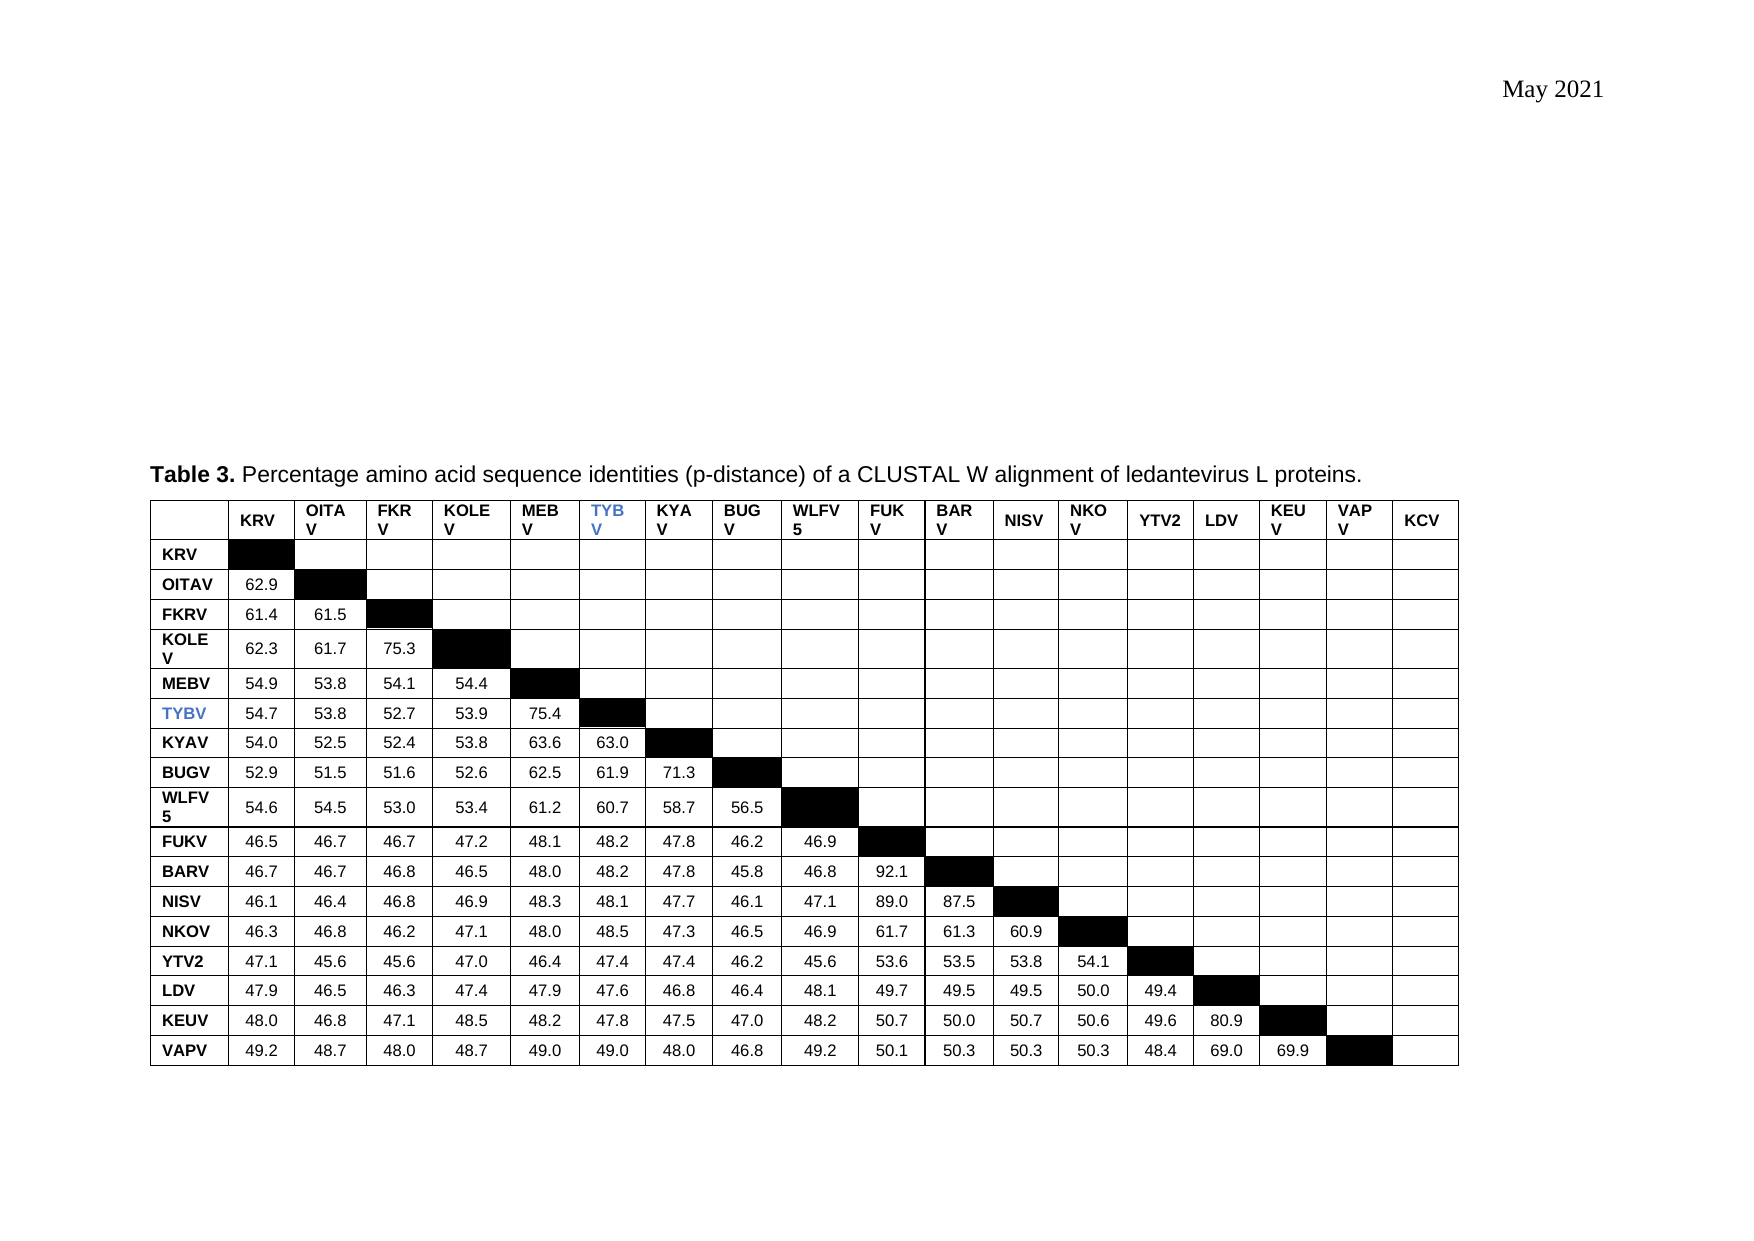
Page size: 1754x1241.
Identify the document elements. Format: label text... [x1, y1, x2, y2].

table_cell [713, 699, 781, 727]
table_cell 47.1 [782, 887, 858, 916]
table_cell 61.7 [295, 630, 366, 668]
table_cell [1327, 600, 1392, 628]
table_cell 60.7 [580, 788, 645, 826]
table_cell [1128, 630, 1193, 668]
table_cell [1327, 699, 1392, 727]
table_cell [1194, 630, 1259, 668]
table_cell 63.6 [511, 729, 579, 757]
table_cell [859, 540, 924, 569]
table_cell 49.2 [229, 1036, 294, 1065]
table_cell [1194, 887, 1259, 916]
table_cell [580, 540, 645, 569]
table_cell [1059, 630, 1127, 668]
table_cell [1059, 669, 1127, 698]
table_cell [1128, 887, 1193, 916]
table_cell 50.7 [859, 1006, 924, 1035]
table_cell 47.1 [367, 1006, 432, 1035]
table_cell [1128, 669, 1193, 698]
table_cell [433, 600, 510, 628]
table_cell [1327, 758, 1392, 787]
table_cell [1128, 540, 1193, 569]
table_cell 62.9 [229, 570, 294, 599]
table_cell [295, 540, 366, 569]
table_cell 53.8 [994, 947, 1058, 975]
table_cell [782, 540, 858, 569]
table_cell 53.6 [859, 947, 924, 975]
table_cell [859, 729, 924, 757]
table_cell [1393, 1006, 1458, 1035]
table_cell KRV [151, 540, 228, 569]
table_cell 48.2 [580, 857, 645, 886]
table_cell [782, 669, 858, 698]
table_cell 54.4 [433, 669, 510, 698]
table_cell [1194, 788, 1259, 826]
table_cell 46.7 [367, 828, 432, 856]
table_cell 48.0 [229, 1006, 294, 1035]
table_cell 46.4 [511, 947, 579, 975]
table_header BUGV [713, 501, 781, 539]
table_cell [1327, 976, 1392, 1005]
table_cell 45.6 [295, 947, 366, 975]
table_cell 48.5 [433, 1006, 510, 1035]
table_cell FKRV [151, 600, 228, 628]
table_cell 54.9 [229, 669, 294, 698]
table_cell [926, 630, 993, 668]
table_cell 47.8 [646, 857, 712, 886]
table_cell [859, 699, 924, 727]
table_cell 48.0 [646, 1036, 712, 1065]
table_cell [511, 570, 579, 599]
table_cell 46.1 [713, 887, 781, 916]
table_cell [1327, 788, 1392, 826]
table_cell 61.9 [580, 758, 645, 787]
table_cell 46.1 [229, 887, 294, 916]
table_cell [1327, 1006, 1392, 1035]
table_cell [782, 758, 858, 787]
table_cell 54.0 [229, 729, 294, 757]
table_cell [926, 758, 993, 787]
table_cell [994, 669, 1058, 698]
table_cell 62.5 [511, 758, 579, 787]
table_cell 50.3 [994, 1036, 1058, 1065]
table_cell 61.4 [229, 600, 294, 628]
table_cell 46.4 [295, 887, 366, 916]
table_cell 46.5 [295, 976, 366, 1005]
table_cell 46.5 [433, 857, 510, 886]
table_cell [1393, 699, 1458, 727]
table_cell KYAV [151, 729, 228, 757]
table_cell [1194, 917, 1259, 946]
table_cell 46.8 [367, 887, 432, 916]
table_cell 49.0 [511, 1036, 579, 1065]
table_header BARV [926, 501, 993, 539]
table_cell [1194, 600, 1259, 628]
table_cell [1128, 758, 1193, 787]
table_cell KEUV [151, 1006, 228, 1035]
table_cell 50.0 [1059, 976, 1127, 1005]
table_cell 61.7 [859, 917, 924, 946]
table_cell [1327, 540, 1392, 569]
table_cell 87.5 [926, 887, 993, 916]
table_cell [1194, 669, 1259, 698]
table_cell [1327, 828, 1392, 856]
table_cell [713, 669, 781, 698]
table_cell [511, 669, 579, 698]
table_cell 49.5 [994, 976, 1058, 1005]
table_cell WLFV5 [151, 788, 228, 826]
table_cell [1194, 758, 1259, 787]
table_cell [1260, 917, 1326, 946]
table_cell [782, 630, 858, 668]
table_cell 46.9 [782, 828, 858, 856]
table_cell [1194, 729, 1259, 757]
table_header FKRV [367, 501, 432, 539]
table_cell OITAV [151, 570, 228, 599]
table_cell 46.7 [295, 828, 366, 856]
table_cell 61.3 [926, 917, 993, 946]
table_cell 47.8 [646, 828, 712, 856]
table_cell 46.8 [367, 857, 432, 886]
table_cell 75.3 [367, 630, 432, 668]
table_cell [926, 540, 993, 569]
table_header NISV [994, 501, 1058, 539]
table_cell 60.9 [994, 917, 1058, 946]
table_cell [295, 570, 366, 599]
table_cell [994, 699, 1058, 727]
table_cell 45.6 [782, 947, 858, 975]
table_cell [1260, 887, 1326, 916]
table_cell [1059, 857, 1127, 886]
table_cell [1059, 570, 1127, 599]
table_cell 47.4 [433, 976, 510, 1005]
table_cell 53.9 [433, 699, 510, 727]
table_cell [1194, 857, 1259, 886]
table_cell [646, 630, 712, 668]
table_cell 52.4 [367, 729, 432, 757]
table_cell [782, 699, 858, 727]
table_cell 48.3 [511, 887, 579, 916]
table_cell [1059, 758, 1127, 787]
table_cell 53.8 [295, 669, 366, 698]
table_header KOLEV [433, 501, 510, 539]
table_cell [713, 630, 781, 668]
table_cell [782, 729, 858, 757]
table_cell [1393, 887, 1458, 916]
table_cell 47.5 [646, 1006, 712, 1035]
table_cell [580, 630, 645, 668]
table_cell [926, 828, 993, 856]
table_cell 69.9 [1260, 1036, 1326, 1065]
table_cell [994, 630, 1058, 668]
table_cell [994, 857, 1058, 886]
table_cell NISV [151, 887, 228, 916]
table_cell [1194, 699, 1259, 727]
table_cell 49.0 [580, 1036, 645, 1065]
table_cell 46.7 [295, 857, 366, 886]
table_cell [1059, 540, 1127, 569]
table_cell 51.5 [295, 758, 366, 787]
table_cell 46.2 [713, 828, 781, 856]
text Table 3. Percentage amino acid sequence identities (p-distance) of a CLUSTAL W alignment of ledantevirus L proteins. [150, 461, 1604, 487]
table_cell [713, 540, 781, 569]
table_cell [367, 600, 432, 628]
table_cell [580, 669, 645, 698]
table_cell 54.7 [229, 699, 294, 727]
table_cell [1393, 758, 1458, 787]
table_cell [1194, 828, 1259, 856]
table_cell [926, 699, 993, 727]
table_cell [1128, 788, 1193, 826]
table_header LDV [1194, 501, 1259, 539]
table_cell [1393, 788, 1458, 826]
table_cell 47.0 [713, 1006, 781, 1035]
table_cell [994, 600, 1058, 628]
table_cell 46.8 [295, 917, 366, 946]
table_cell 48.2 [580, 828, 645, 856]
table_cell 47.4 [580, 947, 645, 975]
table_cell FUKV [151, 828, 228, 856]
table_cell [1194, 570, 1259, 599]
table_cell 53.5 [926, 947, 993, 975]
table_cell 47.6 [580, 976, 645, 1005]
table_cell [782, 600, 858, 628]
table_cell [646, 600, 712, 628]
table_header KEUV [1260, 501, 1326, 539]
table_cell [1059, 699, 1127, 727]
table_cell 63.0 [580, 729, 645, 757]
table_cell 48.7 [433, 1036, 510, 1065]
table_cell 46.3 [367, 976, 432, 1005]
table_cell [1260, 857, 1326, 886]
table_cell 46.2 [367, 917, 432, 946]
table_cell [1327, 887, 1392, 916]
table_header NKOV [1059, 501, 1127, 539]
table_cell [926, 600, 993, 628]
table_cell [1260, 699, 1326, 727]
table_cell 46.8 [646, 976, 712, 1005]
table_cell 46.8 [713, 1036, 781, 1065]
table_cell [1327, 570, 1392, 599]
table_cell [1260, 570, 1326, 599]
table_cell 48.2 [511, 1006, 579, 1035]
table_cell [1194, 540, 1259, 569]
table_cell [1393, 976, 1458, 1005]
table_cell 58.7 [646, 788, 712, 826]
table_cell [433, 540, 510, 569]
table_cell [859, 828, 924, 856]
table_cell 48.1 [580, 887, 645, 916]
table_header YTV2 [1128, 501, 1193, 539]
table_cell [646, 570, 712, 599]
table_cell [646, 540, 712, 569]
table_cell [859, 669, 924, 698]
table_cell 46.7 [229, 857, 294, 886]
table_cell [1128, 600, 1193, 628]
table_header TYBV [580, 501, 645, 539]
table_cell [859, 758, 924, 787]
table_cell 52.6 [433, 758, 510, 787]
table_cell [511, 600, 579, 628]
table_cell 56.5 [713, 788, 781, 826]
table_cell 51.6 [367, 758, 432, 787]
table_cell BUGV [151, 758, 228, 787]
table_cell [646, 699, 712, 727]
table_cell 49.7 [859, 976, 924, 1005]
table_cell [1194, 976, 1259, 1005]
table_cell 46.4 [713, 976, 781, 1005]
table_cell 48.2 [782, 1006, 858, 1035]
table_cell YTV2 [151, 947, 228, 975]
table_cell [1393, 917, 1458, 946]
table_cell [1260, 758, 1326, 787]
table_cell [994, 828, 1058, 856]
table_cell [511, 630, 579, 668]
table_cell 49.2 [782, 1036, 858, 1065]
table_cell [926, 570, 993, 599]
table_cell [580, 570, 645, 599]
table_cell 47.1 [433, 917, 510, 946]
table_cell [1393, 540, 1458, 569]
table_cell 49.6 [1128, 1006, 1193, 1035]
table_cell [1128, 947, 1193, 975]
table_cell 54.1 [1059, 947, 1127, 975]
table_cell [1327, 857, 1392, 886]
table_cell [1260, 947, 1326, 975]
table_header KCV [1393, 501, 1458, 539]
table_cell 92.1 [859, 857, 924, 886]
table_cell [782, 788, 858, 826]
table_cell [713, 600, 781, 628]
table_cell [926, 669, 993, 698]
table_cell 48.4 [1128, 1036, 1193, 1065]
table_cell MEBV [151, 669, 228, 698]
table_cell 48.0 [511, 917, 579, 946]
table_cell [1393, 857, 1458, 886]
table_header KRV [229, 501, 294, 539]
table_cell [1260, 630, 1326, 668]
table_cell [1128, 917, 1193, 946]
table_header WLFV5 [782, 501, 858, 539]
table_cell [1393, 947, 1458, 975]
table_cell [433, 630, 510, 668]
table_cell KOLEV [151, 630, 228, 668]
table_cell [1393, 669, 1458, 698]
table_cell 62.3 [229, 630, 294, 668]
table_cell 50.7 [994, 1006, 1058, 1035]
table_cell 46.2 [713, 947, 781, 975]
table_cell 50.3 [926, 1036, 993, 1065]
table_header OITAV [295, 501, 366, 539]
table_cell 75.4 [511, 699, 579, 727]
table_cell 48.1 [782, 976, 858, 1005]
table_cell [1260, 729, 1326, 757]
table_cell 80.9 [1194, 1006, 1259, 1035]
table_cell 46.8 [782, 857, 858, 886]
table_cell 50.3 [1059, 1036, 1127, 1065]
table_cell 48.7 [295, 1036, 366, 1065]
table_cell [1393, 630, 1458, 668]
table_cell [1393, 570, 1458, 599]
table_cell 50.1 [859, 1036, 924, 1065]
table_cell 47.2 [433, 828, 510, 856]
table_cell [713, 758, 781, 787]
table_cell [1059, 600, 1127, 628]
table_cell [1059, 788, 1127, 826]
table_cell 52.5 [295, 729, 366, 757]
table_cell [1128, 729, 1193, 757]
table_cell 50.6 [1059, 1006, 1127, 1035]
table_cell TYBV [151, 699, 228, 727]
table_cell 54.1 [367, 669, 432, 698]
table_cell [1128, 857, 1193, 886]
table_cell 54.5 [295, 788, 366, 826]
table_cell [1059, 887, 1127, 916]
table_cell [1260, 669, 1326, 698]
table_cell 46.9 [782, 917, 858, 946]
table_cell [926, 857, 993, 886]
table_cell [1059, 828, 1127, 856]
table_cell 47.9 [229, 976, 294, 1005]
table_cell [646, 669, 712, 698]
table_cell 47.4 [646, 947, 712, 975]
table_cell [511, 540, 579, 569]
table_cell 52.9 [229, 758, 294, 787]
table_cell 49.5 [926, 976, 993, 1005]
table_cell 53.4 [433, 788, 510, 826]
table_cell [1059, 729, 1127, 757]
table_header KYAV [646, 501, 712, 539]
table_cell [994, 788, 1058, 826]
table_cell [994, 887, 1058, 916]
table_cell 50.0 [926, 1006, 993, 1035]
table_cell [1327, 917, 1392, 946]
table_cell 47.1 [229, 947, 294, 975]
table_cell 61.2 [511, 788, 579, 826]
table_cell 61.5 [295, 600, 366, 628]
table_cell [1327, 669, 1392, 698]
table_cell 47.3 [646, 917, 712, 946]
table_header VAPV [1327, 501, 1392, 539]
table_cell [433, 570, 510, 599]
table_cell [1327, 1036, 1392, 1065]
table_cell 45.8 [713, 857, 781, 886]
table_cell [1393, 729, 1458, 757]
table_cell 53.8 [433, 729, 510, 757]
table_cell LDV [151, 976, 228, 1005]
table_cell [1327, 729, 1392, 757]
table_cell [1260, 976, 1326, 1005]
table_cell [1260, 540, 1326, 569]
table_cell 69.0 [1194, 1036, 1259, 1065]
table_header [151, 501, 228, 539]
table_cell 48.0 [511, 857, 579, 886]
table_cell 46.5 [229, 828, 294, 856]
table_cell [713, 729, 781, 757]
table_cell [859, 788, 924, 826]
table_cell VAPV [151, 1036, 228, 1065]
table_cell 49.4 [1128, 976, 1193, 1005]
table_cell 46.9 [433, 887, 510, 916]
table_cell [1128, 828, 1193, 856]
table_cell [1327, 630, 1392, 668]
table_cell [367, 540, 432, 569]
table_cell [713, 570, 781, 599]
table_header MEBV [511, 501, 579, 539]
table_cell [1327, 947, 1392, 975]
table_cell 48.1 [511, 828, 579, 856]
table_cell 46.8 [295, 1006, 366, 1035]
table_cell [1393, 600, 1458, 628]
table_cell [926, 788, 993, 826]
table_cell [367, 570, 432, 599]
table_cell [1393, 828, 1458, 856]
table_cell NKOV [151, 917, 228, 946]
table_cell [646, 729, 712, 757]
table_cell [580, 699, 645, 727]
table_cell [1194, 947, 1259, 975]
table_cell [1260, 1006, 1326, 1035]
table_cell 46.3 [229, 917, 294, 946]
table_cell 53.8 [295, 699, 366, 727]
table_cell 47.8 [580, 1006, 645, 1035]
table_cell 54.6 [229, 788, 294, 826]
table_cell [994, 570, 1058, 599]
table_cell 48.0 [367, 1036, 432, 1065]
table_header FUKV [859, 501, 924, 539]
table_cell 89.0 [859, 887, 924, 916]
table_cell 45.6 [367, 947, 432, 975]
table_cell 48.5 [580, 917, 645, 946]
table_cell [1059, 917, 1127, 946]
table_cell [994, 729, 1058, 757]
table_cell 52.7 [367, 699, 432, 727]
table_cell [782, 570, 858, 599]
table_cell [1128, 699, 1193, 727]
table_cell [580, 600, 645, 628]
table_cell 47.7 [646, 887, 712, 916]
table_cell 47.9 [511, 976, 579, 1005]
table_cell [1260, 788, 1326, 826]
table_cell [859, 630, 924, 668]
table_cell [926, 729, 993, 757]
table_cell [1393, 1036, 1458, 1065]
table_cell [994, 758, 1058, 787]
table_cell [1128, 570, 1193, 599]
table_cell 53.0 [367, 788, 432, 826]
table_cell [859, 600, 924, 628]
table_cell 71.3 [646, 758, 712, 787]
table_cell 47.0 [433, 947, 510, 975]
table_cell [229, 540, 294, 569]
table_cell [859, 570, 924, 599]
table_cell 46.5 [713, 917, 781, 946]
table_cell [994, 540, 1058, 569]
table_cell BARV [151, 857, 228, 886]
table_cell [1260, 828, 1326, 856]
table_cell [1260, 600, 1326, 628]
